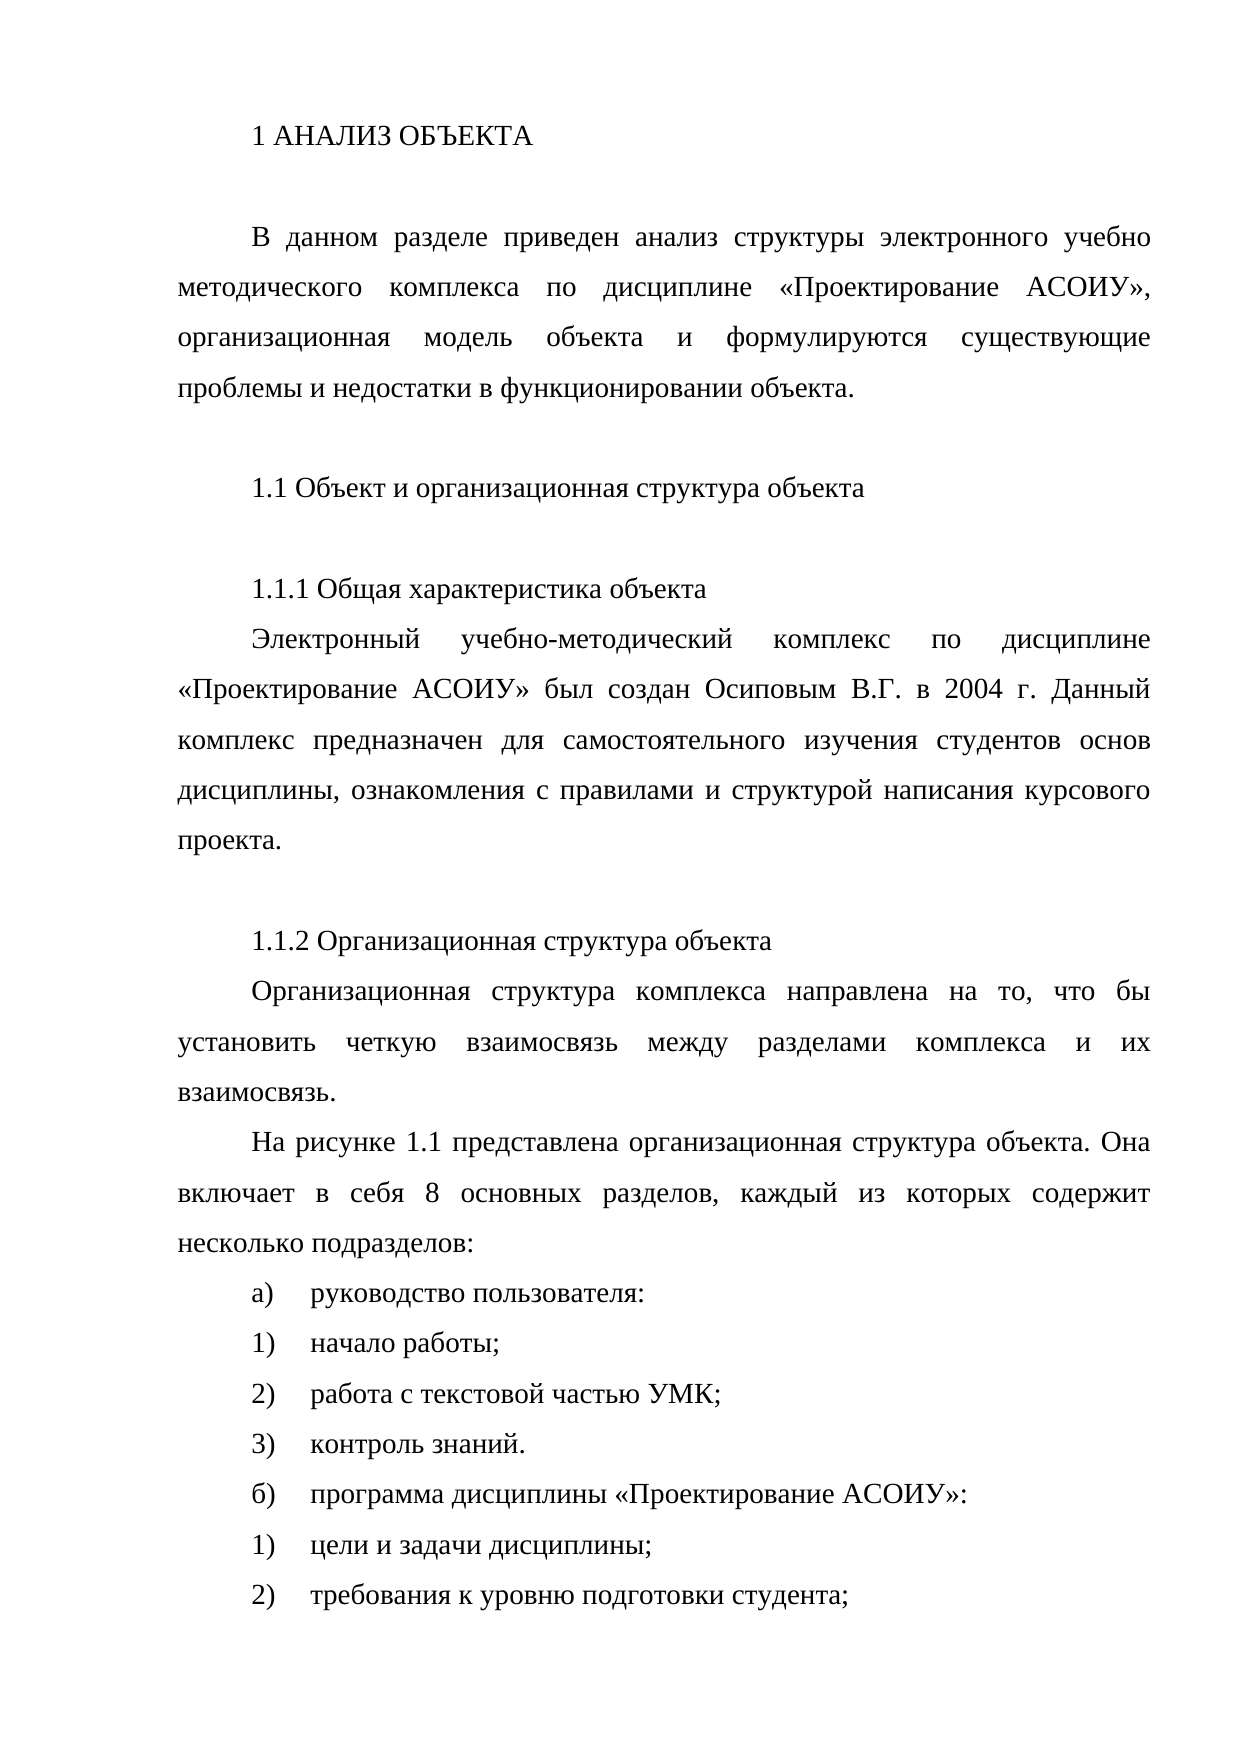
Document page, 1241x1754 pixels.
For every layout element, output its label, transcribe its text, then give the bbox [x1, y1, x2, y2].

text б) программа дисциплины «Проектирование АСОИУ»: [177, 1477, 1152, 1510]
list начало работы; [177, 1326, 1152, 1359]
text 1.1 Объект и организационная структура объекта [177, 470, 1152, 504]
list требования к уровню подготовки студента; [177, 1577, 1152, 1611]
text Электронный учебно-методический комплекс по дисциплине «Проектирование АСОИУ» был создан Осиповым В.Г. в 2004 г. Данный комплекс предназначен для самостоятельного изучения студентов основ дисциплины, ознакомления с правилами и структурой написания курсового проекта. [177, 621, 1152, 856]
text На рисунке 1.1 представлена организационная структура объекта. Она включает в себя 8 основных разделов, каждый из которых содержит несколько подразделов: [177, 1124, 1152, 1258]
list работа с текстовой частью УМК; [177, 1376, 1152, 1409]
text 1.1.2 Организационная структура объекта [177, 923, 1152, 957]
list контроль знаний. [177, 1426, 1152, 1460]
list цели и задачи дисциплины; [177, 1527, 1152, 1560]
text 1 АНАЛИЗ ОБЪЕКТА [177, 118, 1152, 152]
text а) руководство пользователя: [177, 1275, 1152, 1309]
text 1.1.1 Общая характеристика объекта [177, 571, 1152, 604]
text Организационная структура комплекса направлена на то, что бы установить четкую взаимосвязь между разделами комплекса и их взаимосвязь. [177, 973, 1152, 1108]
text В данном разделе приведен анализ структуры электронного учебно методического комплекса по дисциплине «Проектирование АСОИУ», организационная модель объекта и формулируются существующие проблемы и недостатки в функционировании объекта. [177, 219, 1152, 403]
